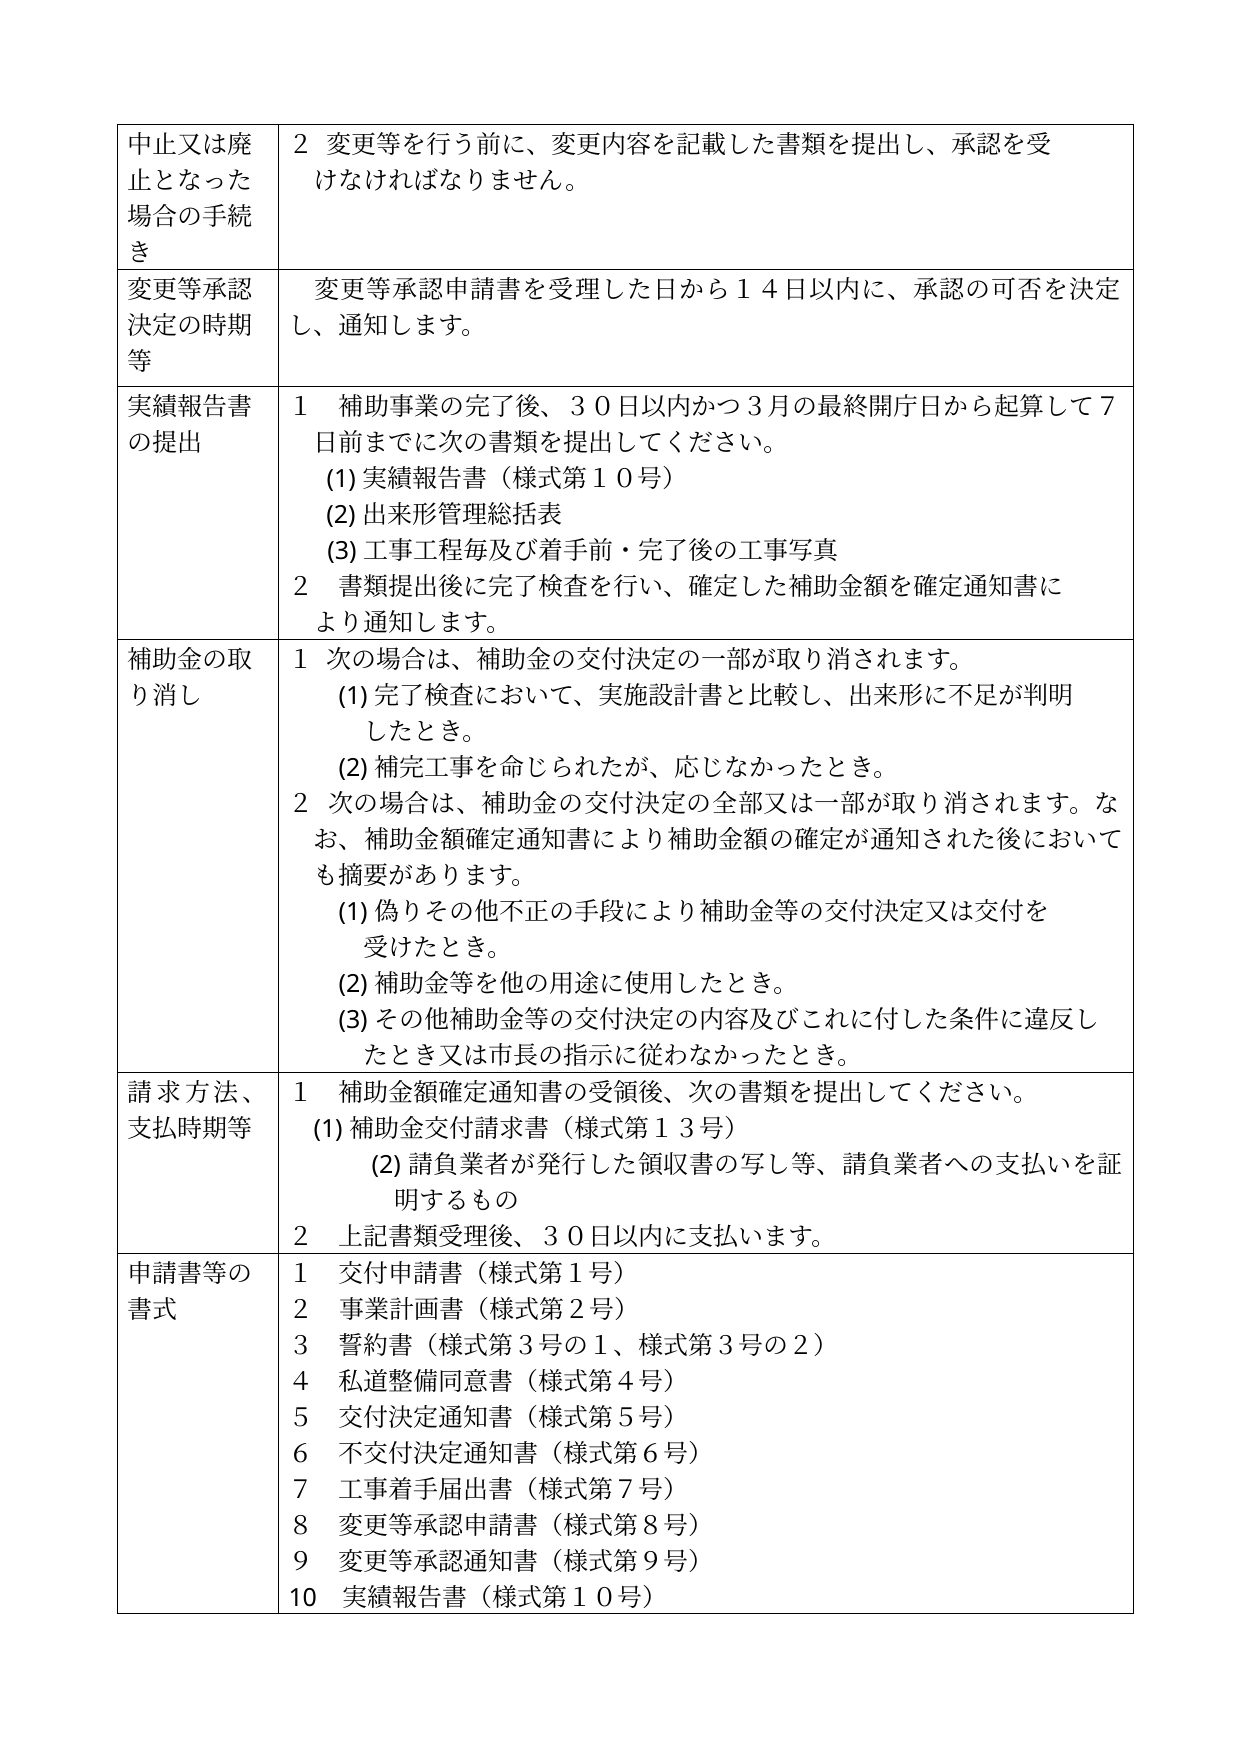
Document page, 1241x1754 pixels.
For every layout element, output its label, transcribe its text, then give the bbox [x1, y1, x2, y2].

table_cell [118, 125, 278, 269]
table_cell 申請書等の 書式 [118, 1254, 278, 1613]
table_cell 変更等承認 決定の時期 等 [118, 270, 278, 386]
table_cell 変更等承認申請書を受理した日から１４日以内に、承認の可否を決定し、通知します。 [279, 270, 1133, 386]
table_cell １ 補助金額確定通知書の受領後、次の書類を提出してください。 (1) 補助金交付請求書（様式第１３号） (2) 請負業者が発行した領収書の写し等、請負業者への支払いを証明するもの ２ 上記書類受理後、３０日以内に支払います。 [279, 1073, 1133, 1253]
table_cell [279, 125, 1133, 269]
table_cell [279, 1254, 1133, 1613]
table_cell 実績報告書 の提出 [118, 387, 278, 639]
table_cell １ 補助事業の完了後、３０日以内かつ３月の最終開庁日から起算して７日前までに次の書類を提出してください。 (1) 実績報告書（様式第１０号） (2) 出来形管理総括表 (3) 工事工程毎及び着手前・完了後の工事写真 ２ 書類提出後に完了検査を行い、確定した補助金額を確定通知書に より通知します。 [279, 387, 1133, 639]
table_cell 補助金の取 り消し [118, 640, 278, 1072]
table_cell 請求方法、支払時期等 [118, 1073, 278, 1253]
table_cell １ 次の場合は、補助金の交付決定の一部が取り消されます。 (1) 完了検査において、実施設計書と比較し、出来形に不足が判明 したとき。 (2) 補完工事を命じられたが、応じなかったとき。 ２ 次の場合は、補助金の交付決定の全部又は一部が取り消されます。なお、補助金額確定通知書により補助金額の確定が通知された後においても摘要があります。 (1) 偽りその他不正の手段により補助金等の交付決定又は交付を 受けたとき。 (2) 補助金等を他の用途に使用したとき。 (3) その他補助金等の交付決定の内容及びこれに付した条件に違反し たとき又は市長の指示に従わなかったとき。 [279, 640, 1133, 1072]
